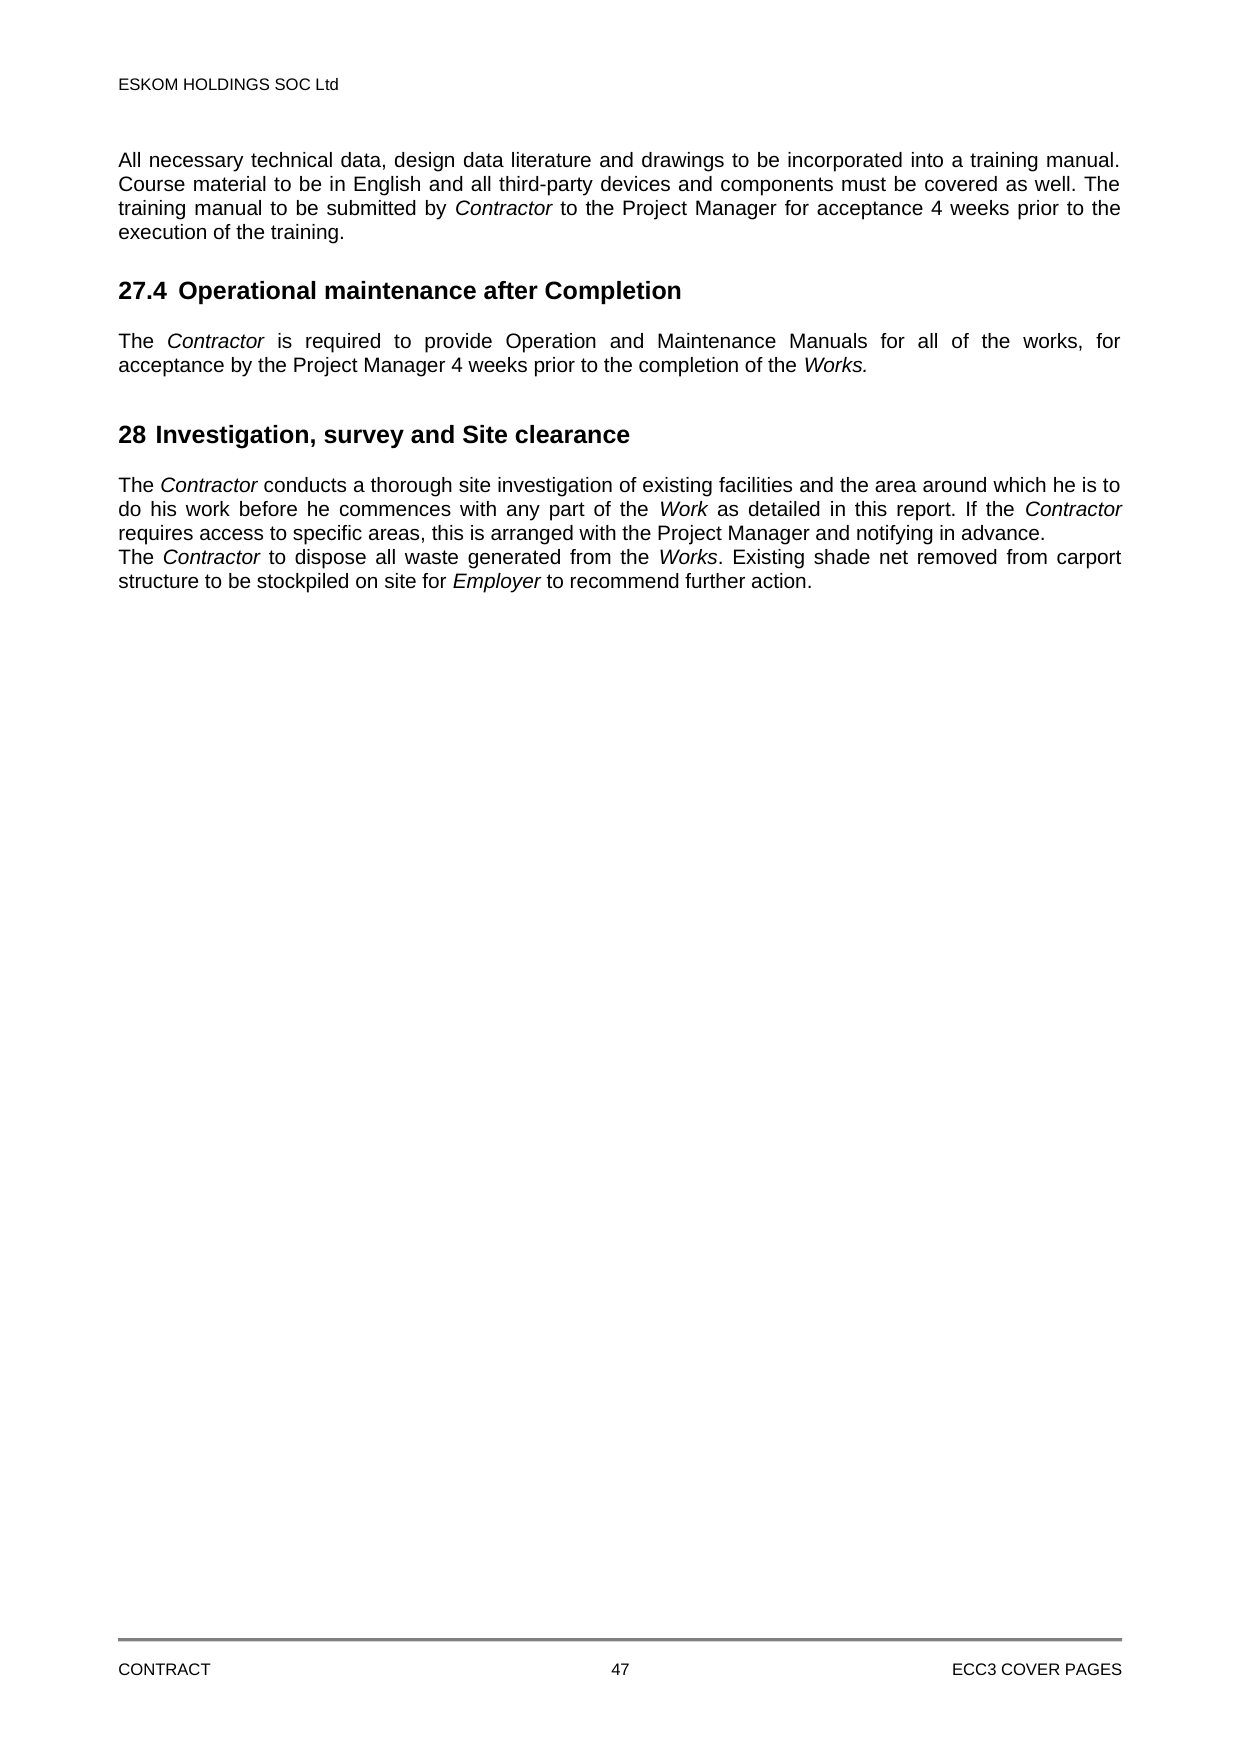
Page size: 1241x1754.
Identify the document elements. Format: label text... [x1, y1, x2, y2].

subtitle Operational maintenance after Completion [118, 276, 1122, 305]
text The Contractor to dispose all waste generated from the Works. Existing shade net removed from carport structure to be stockpiled on site for Employer to recommend further action. [118, 544, 1122, 592]
text The Contractor conducts a thorough site investigation of existing facilities and the area around which he is to do his work before he commences with any part of the Work as detailed in this report. If the Contractor requires access to specific areas, this is arranged with the Project Manager and notifying in advance. [118, 473, 1122, 544]
text The Contractor is required to provide Operation and Maintenance Manuals for all of the works, for acceptance by the Project Manager 4 weeks prior to the completion of the Works. [118, 329, 1122, 377]
text All necessary technical data, design data literature and drawings to be incorporated into a training manual. Course material to be in English and all third-party devices and components must be covered as well. The training manual to be submitted by Contractor to the Project Manager for acceptance 4 weeks prior to the execution of the training. [118, 148, 1122, 243]
subtitle Investigation, survey and Site clearance [118, 420, 1122, 449]
